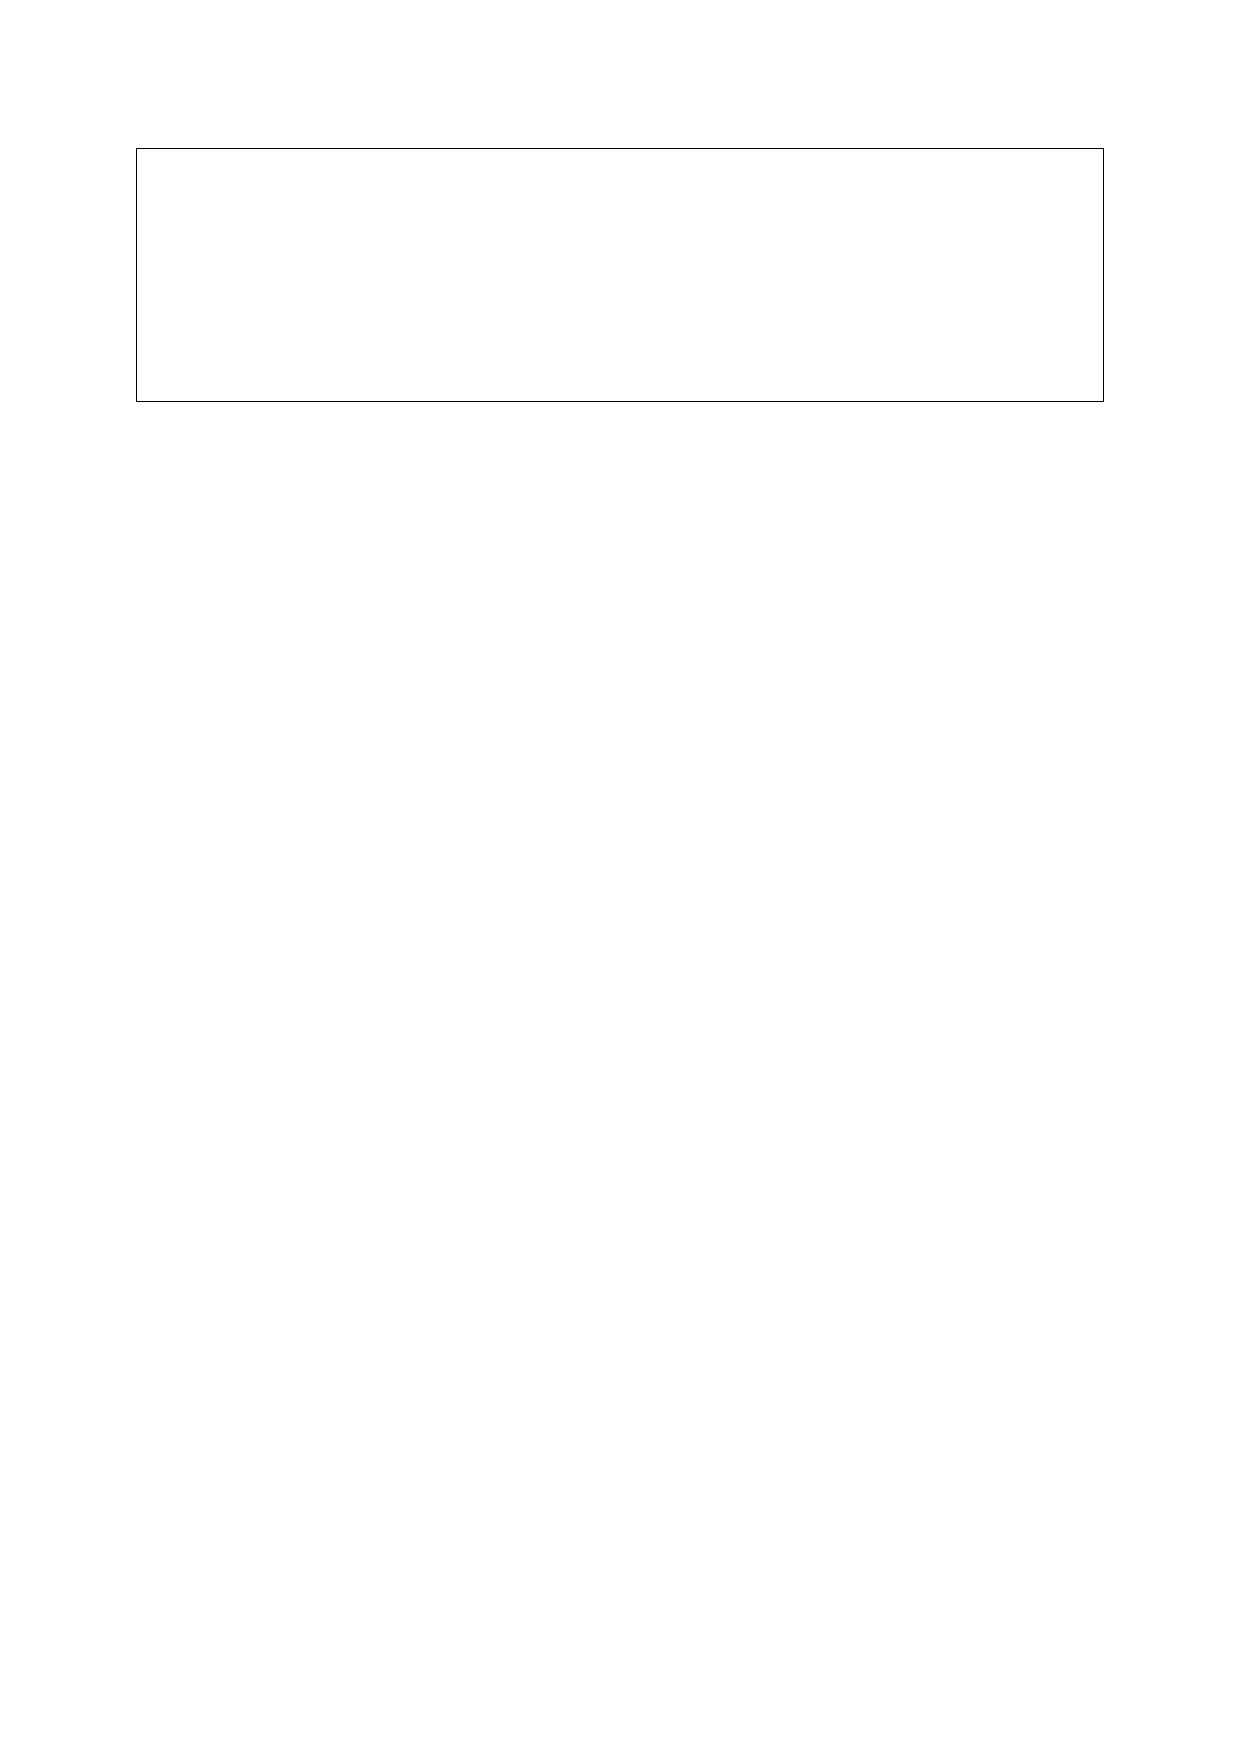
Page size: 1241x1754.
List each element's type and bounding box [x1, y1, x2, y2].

table_header [137, 149, 1103, 401]
